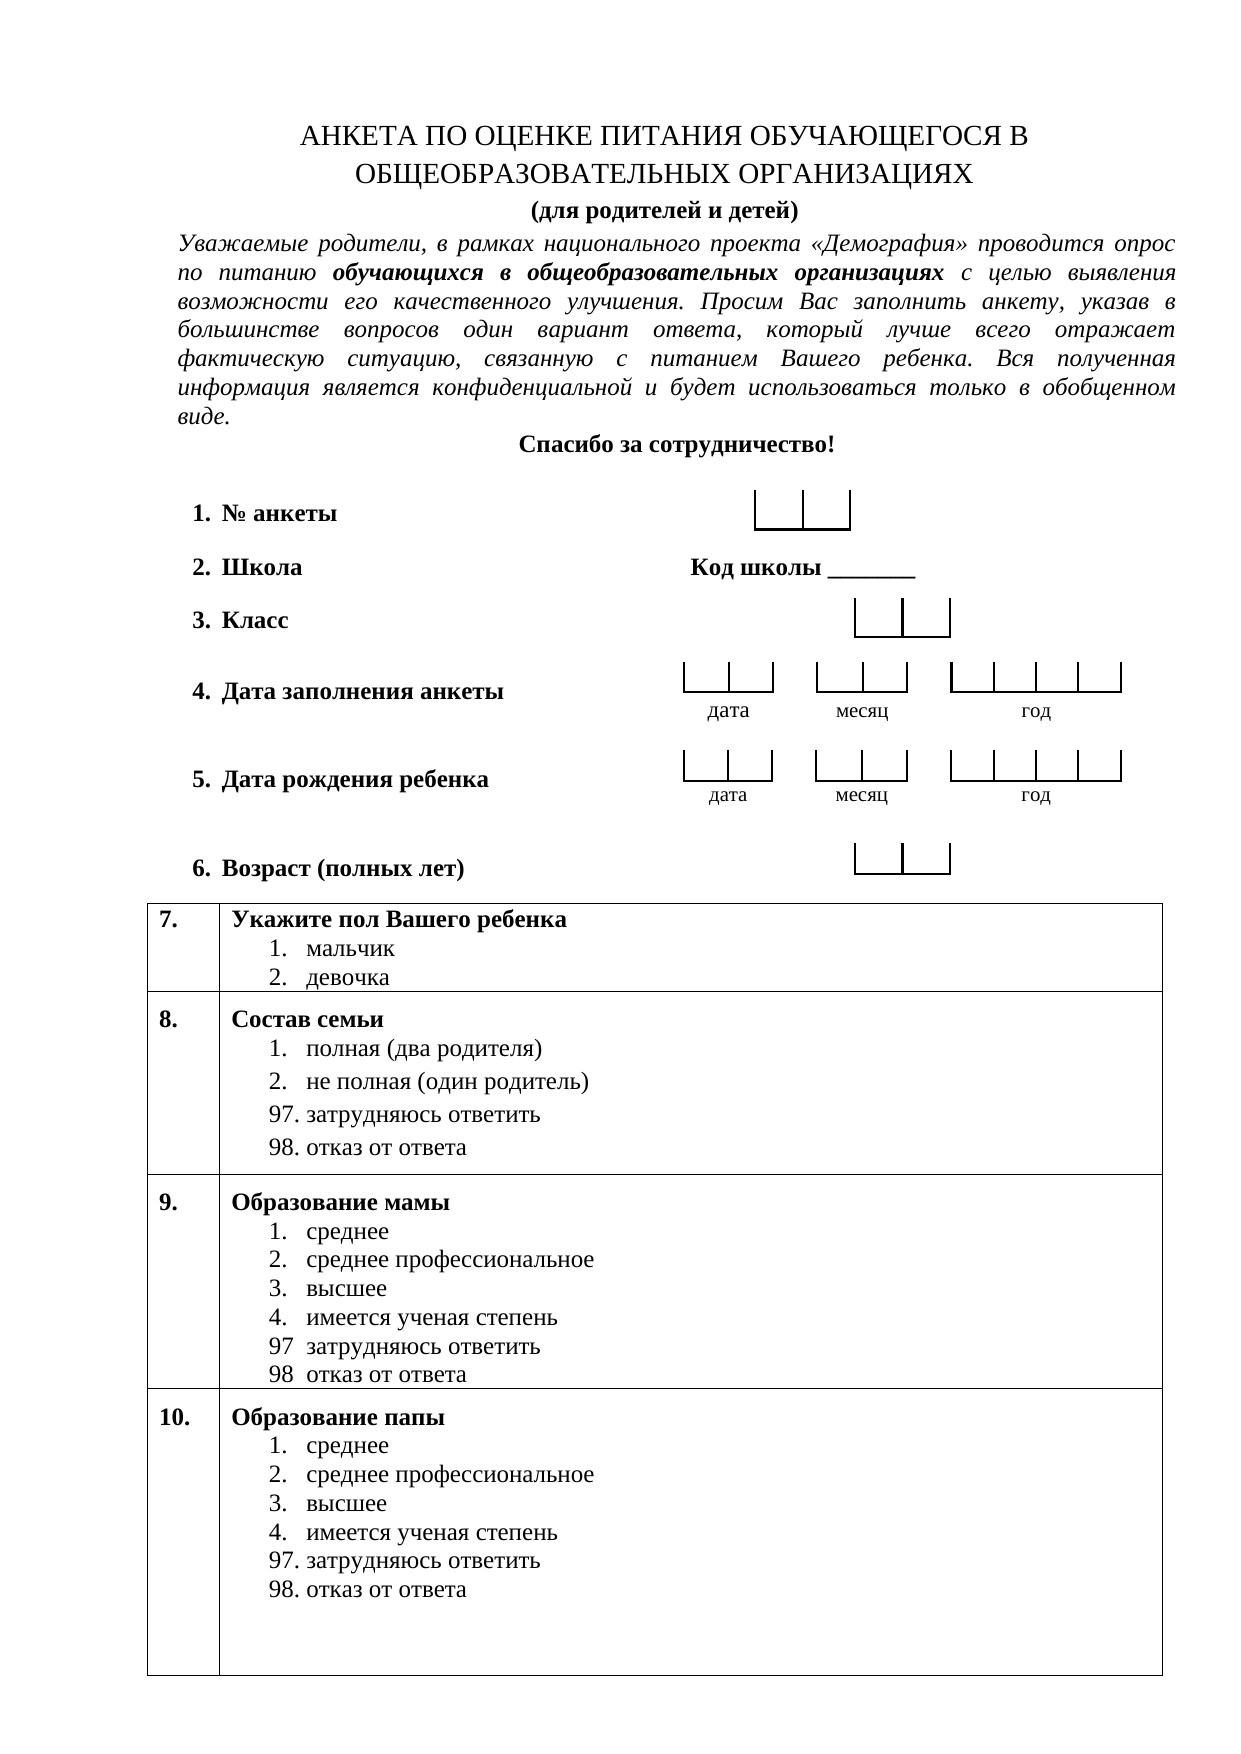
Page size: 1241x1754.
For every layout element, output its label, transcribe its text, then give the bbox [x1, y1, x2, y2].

text Спасибо за сотрудничество! [177, 429, 1176, 458]
table_header 7. [148, 904, 219, 991]
table_header № анкеты [166, 478, 472, 531]
table_cell Возраст (полных лет) [166, 815, 672, 903]
text Уважаемые родители, в рамках национального проекта «Демография» проводится опрос по питанию обучающихся в общеобразовательных организациях с целью выявления возможности его качественного улучшения. Просим Вас заполнить анкету, указав в большинстве вопросов один вариант ответа, который лучше всего отражает фактическую ситуацию, связанную с питанием Вашего ребенка. Вся полученная информация является конфиденциальной и будет использоваться только в обобщенном виде. [177, 228, 1176, 429]
table_cell Дата заполнения анкеты [166, 638, 672, 726]
table_header [473, 478, 1133, 531]
table_cell Код школы _______ [473, 531, 1133, 584]
table_cell 10. [148, 1389, 219, 1675]
table_cell Школа [166, 531, 472, 584]
table_cell [672, 584, 1133, 638]
table_cell Образование мамы среднее среднее профессиональное высшее имеется ученая степень затрудняюсь ответить отказ от ответа [220, 1175, 1162, 1388]
text АНКЕТА ПО ОЦЕНКЕ ПИТАНИЯ ОБУЧАЮЩЕГОСЯ В ОБЩЕОБРАЗОВАТЕЛЬНЫХ ОРГАНИЗАЦИЯХ [177, 118, 1152, 190]
table_cell 8. [148, 992, 219, 1173]
table_cell Образование папы среднее среднее профессиональное высшее имеется ученая степень 97. затрудняюсь ответить 98. отказ от ответа [220, 1389, 1162, 1675]
text (для родителей и детей) [177, 195, 1152, 224]
table_cell [672, 726, 1133, 815]
table_cell Класс [166, 584, 672, 638]
table_cell [672, 638, 1133, 726]
table_cell Состав семьи полная (два родителя) не полная (один родитель) 97. затрудняюсь ответить 98. отказ от ответа [220, 992, 1162, 1173]
table_header Укажите пол Вашего ребенка мальчик девочка [220, 904, 1162, 991]
table_cell [672, 815, 1133, 903]
table_cell 9. [148, 1175, 219, 1388]
table_cell Дата рождения ребенка [166, 726, 672, 815]
